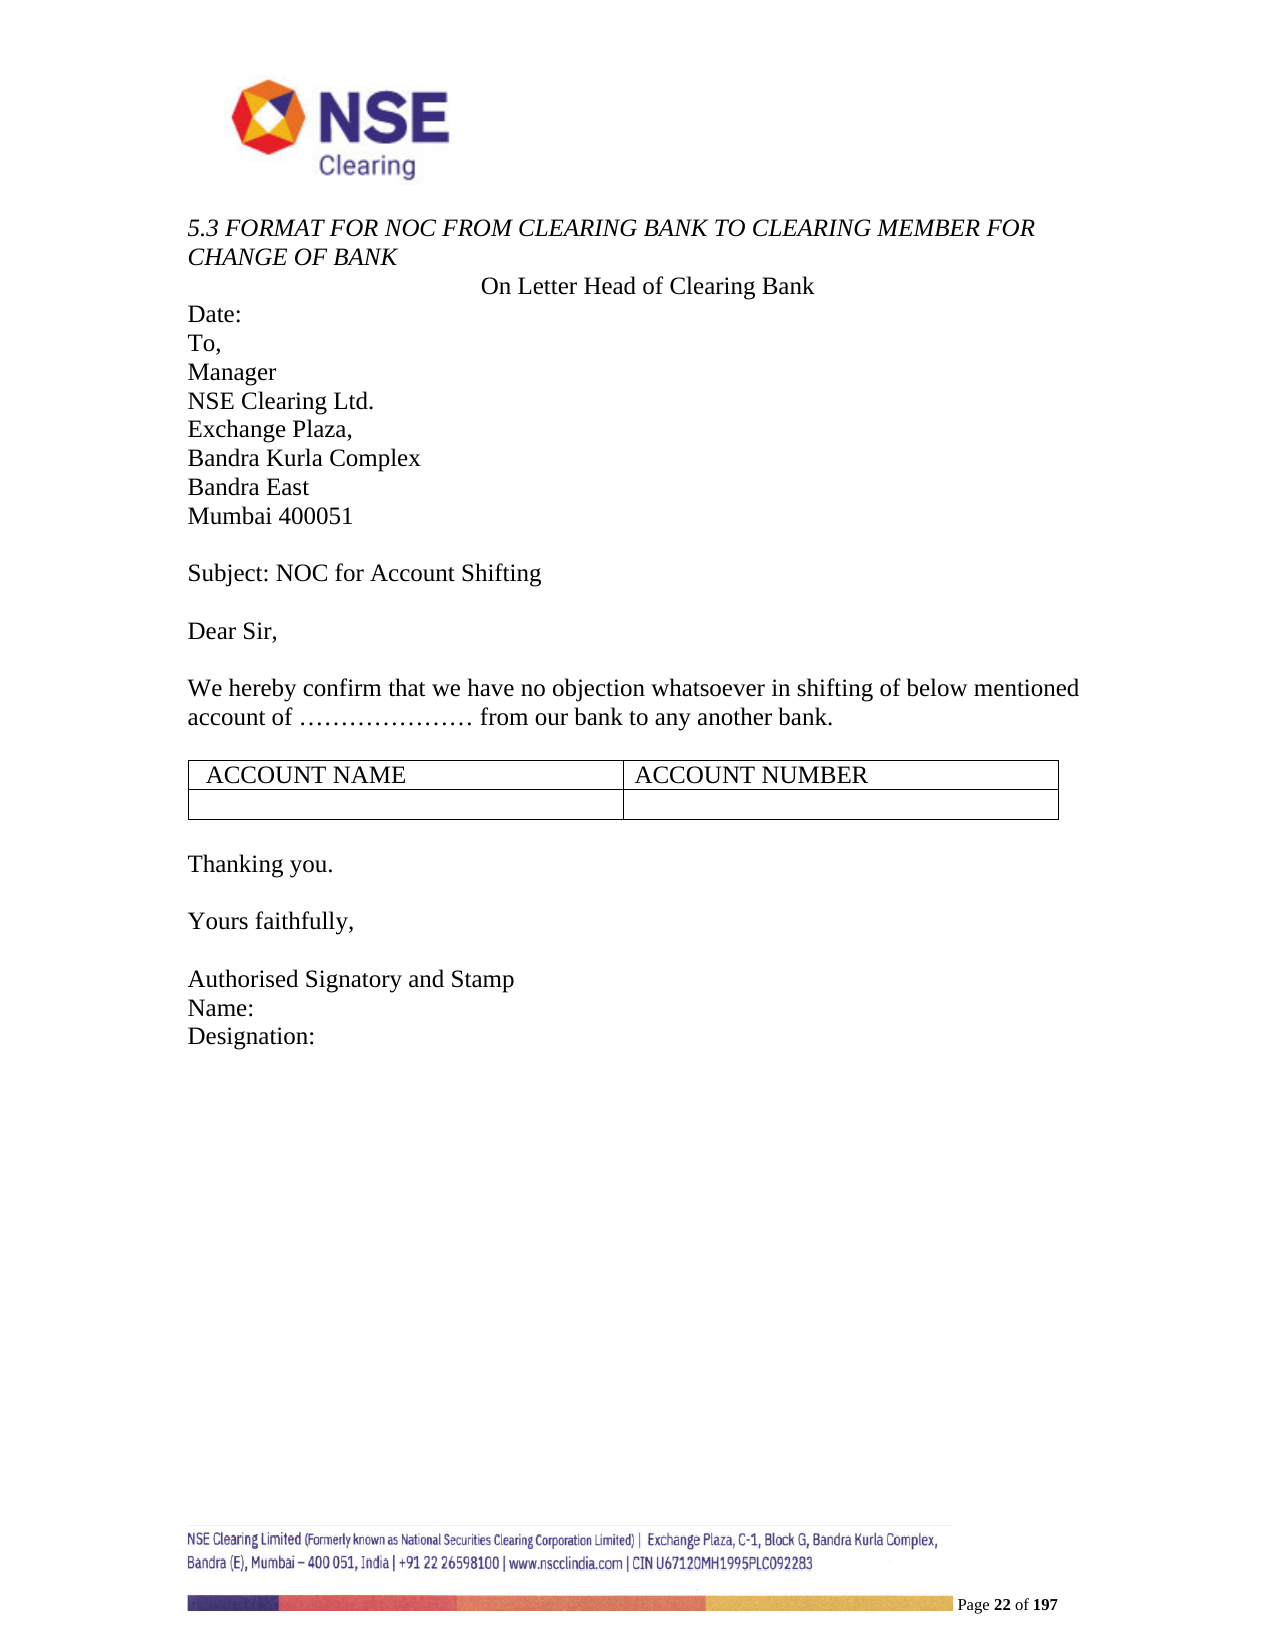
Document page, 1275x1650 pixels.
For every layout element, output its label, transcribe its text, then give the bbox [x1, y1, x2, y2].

text Name: [187, 993, 1107, 1021]
picture [187, 75, 493, 185]
table_header ACCOUNT NUMBER [624, 761, 1058, 789]
text Bandra East [187, 472, 1107, 501]
text Subject: NOC for Account Shifting [187, 558, 1107, 587]
table_cell [624, 790, 1058, 819]
text Thanking you. [187, 849, 1107, 878]
table_header ACCOUNT NAME [189, 761, 623, 789]
text Date: [187, 299, 1107, 328]
text Exchange Plaza, [187, 414, 1107, 443]
text Manager [187, 357, 1107, 386]
text NSE Clearing Ltd. [187, 386, 1107, 414]
text Yours faithfully, [187, 906, 1107, 935]
text On Letter Head of Clearing Bank [187, 271, 1107, 299]
text Designation: [187, 1021, 1107, 1050]
text Bandra Kurla Complex [187, 443, 1107, 472]
picture [187, 1525, 954, 1611]
text Authorised Signatory and Stamp [187, 964, 1107, 993]
text To, [187, 328, 1107, 357]
text Dear Sir, [187, 616, 1107, 644]
text We hereby confirm that we have no objection whatsoever in shifting of below mentioned account of ………………… from our bank to any another bank. [187, 673, 1107, 731]
text 5.3 FORMAT FOR NOC FROM CLEARING BANK TO CLEARING MEMBER FOR CHANGE OF BANK [187, 213, 1107, 271]
text Mumbai 400051 [187, 501, 1107, 529]
table_cell [189, 790, 623, 819]
